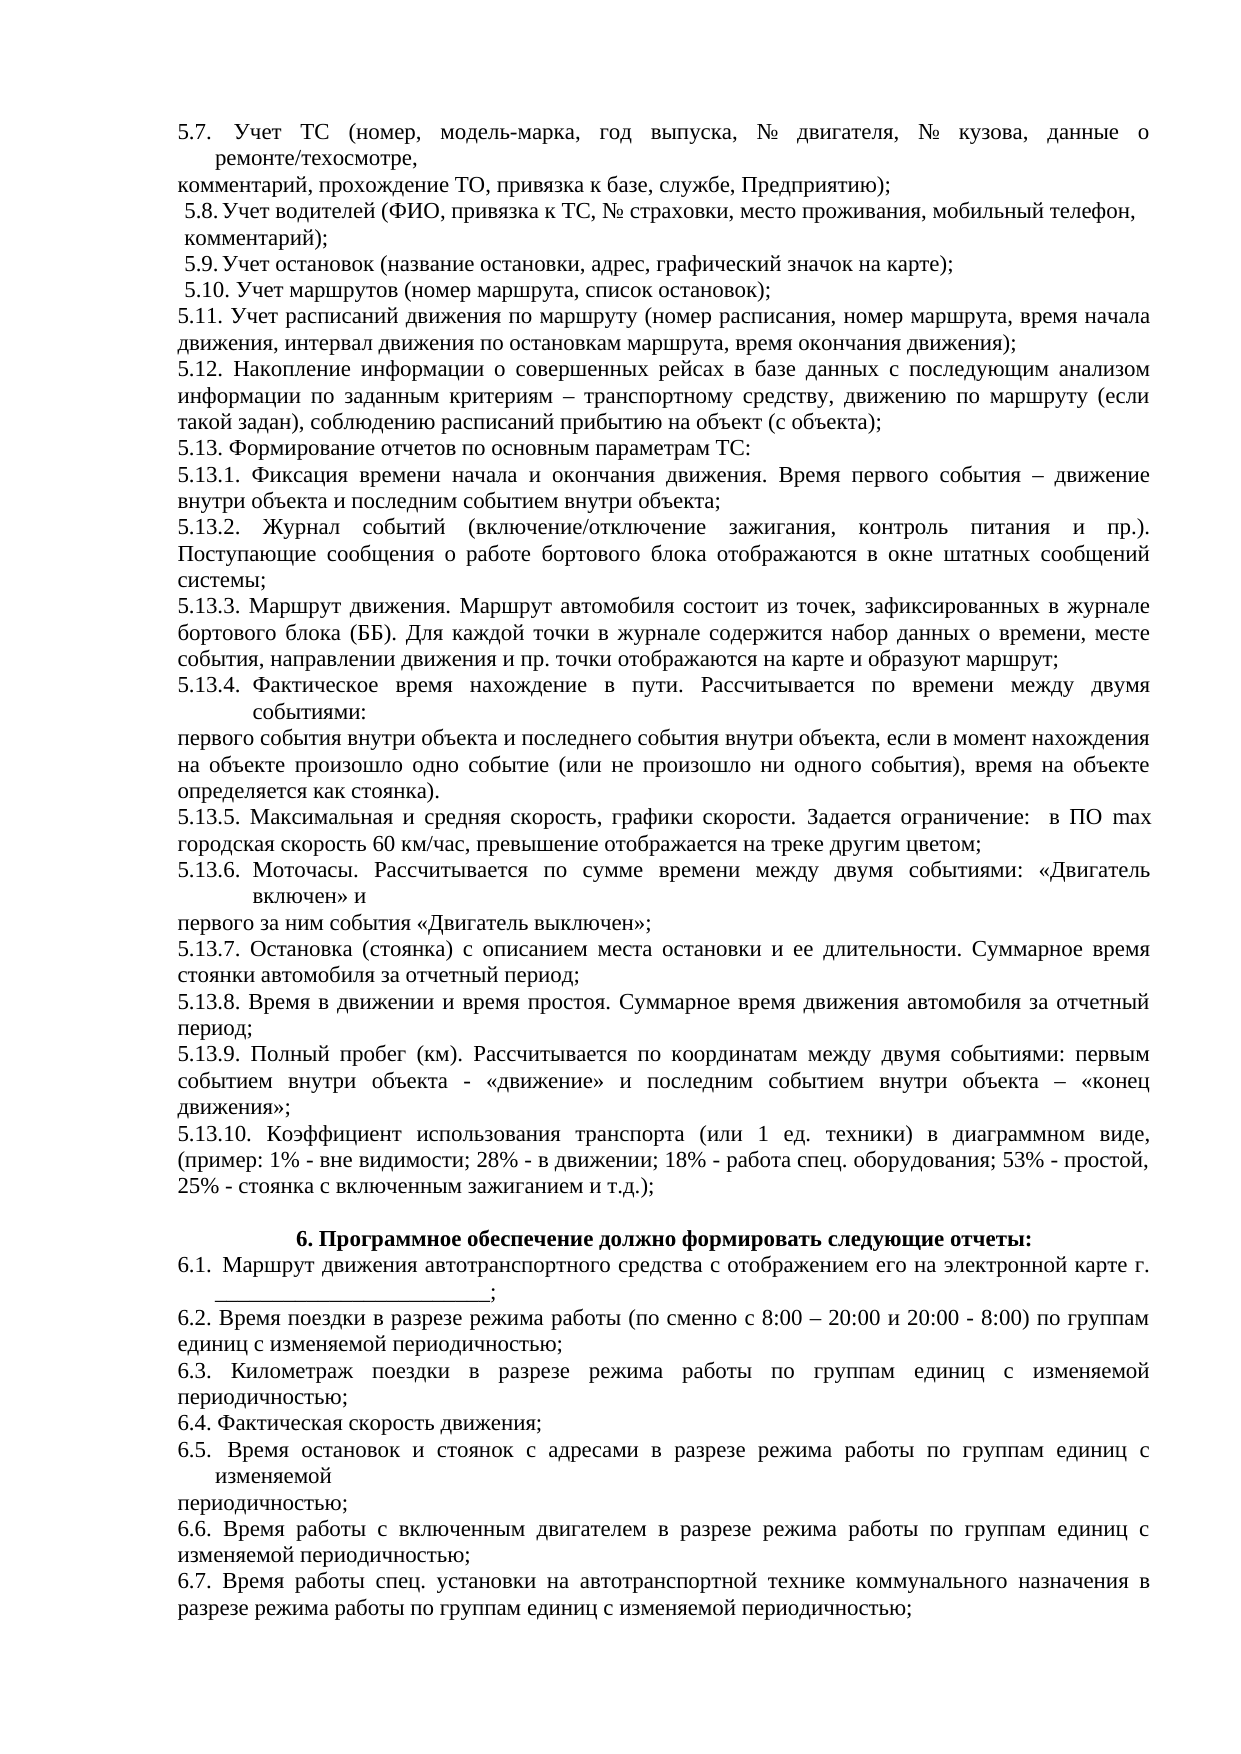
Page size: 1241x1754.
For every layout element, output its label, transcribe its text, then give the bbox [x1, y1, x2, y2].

text 5.13.2. Журнал событий (включение/отключение зажигания, контроль питания и пр.). Поступающие сообщения о работе бортового блока отображаются в окне штатных сообщений системы; [177, 513, 1152, 592]
text 5.13.7. Остановка (стоянка) с описанием места остановки и ее длительности. Суммарное время стоянки автомобиля за отчетный период; [177, 935, 1152, 988]
text 6.3. Километраж поездки в разрезе режима работы по группам единиц с изменяемой периодичностью; [177, 1357, 1152, 1409]
text 5.11. Учет расписаний движения по маршруту (номер расписания, номер маршрута, время начала движения, интервал движения по остановкам маршрута, время окончания движения); [177, 303, 1152, 355]
text периодичностью; [177, 1488, 1152, 1515]
list Моточасы. Рассчитывается по сумме времени между двумя событиями: «Двигатель включен» и [177, 856, 1152, 909]
text 6.6. Время работы с включенным двигателем в разрезе режима работы по группам единиц с изменяемой периодичностью; [177, 1515, 1152, 1568]
list Маршрут движения автотранспортного средства с отображением его на электронной карте г. ________________________; [177, 1251, 1152, 1304]
list Время остановок и стоянок с адресами в разрезе режима работы по группам единиц с изменяемой [177, 1436, 1152, 1488]
list Фактическое время нахождение в пути. Рассчитывается по времени между двумя событиями: [177, 672, 1152, 724]
list Учет водителей (ФИО, привязка к ТС, № страховки, место проживания, мобильный телефон, [184, 197, 1152, 223]
text 5.13.3. Маршрут движения. Маршрут автомобиля состоит из точек, зафиксированных в журнале бортового блока (ББ). Для каждой точки в журнале содержится набор данных о времени, месте события, направлении движения и пр. точки отображаются на карте и образуют маршрут; [177, 592, 1152, 672]
text 5.13.8. Время в движении и время простоя. Суммарное время движения автомобиля за отчетный период; [177, 988, 1152, 1041]
text 5.13.5. Максимальная и средняя скорость, графики скорости. Задается ограничение: в ПО max городская скорость 60 км/час, превышение отображается на треке другим цветом; [177, 803, 1152, 856]
text 5.13.10. Коэффициент использования транспорта (или 1 ед. техники) в диаграммном виде, (пример: 1% - вне видимости; 28% - в движении; 18% - работа спец. оборудования; 53% - простой, 25% - стоянка с включенным зажиганием и т.д.); [177, 1119, 1152, 1199]
text 5.13.9. Полный пробег (км). Рассчитывается по координатам между двумя событиями: первым событием внутри объекта - «движение» и последним событием внутри объекта – «конец движения»; [177, 1041, 1152, 1119]
text 6. Программное обеспечение должно формировать следующие отчеты: [177, 1225, 1152, 1251]
text 5.10. Учет маршрутов (номер маршрута, список остановок); [184, 276, 1152, 303]
text комментарий, прохождение ТО, привязка к базе, службе, Предприятию); [177, 171, 1152, 197]
text 5.12. Накопление информации о совершенных рейсах в базе данных с последующим анализом информации по заданным критериям – транспортному средству, движению по маршруту (если такой задан), соблюдению расписаний прибытию на объект (с объекта); [177, 355, 1152, 434]
text комментарий); [184, 223, 1152, 250]
text первого за ним события «Двигатель выключен»; [177, 909, 1152, 935]
text 5.13.1. Фиксация времени начала и окончания движения. Время первого события – движение внутри объекта и последним событием внутри объекта; [177, 461, 1152, 513]
list Учет остановок (название остановки, адрес, графический значок на карте); [184, 250, 1152, 276]
text 6.7. Время работы спец. установки на автотранспортной технике коммунального назначения в разрезе режима работы по группам единиц с изменяемой периодичностью; [177, 1568, 1152, 1620]
text 5.13. Формирование отчетов по основным параметрам ТС: [177, 434, 1152, 461]
list Учет ТС (номер, модель-марка, год выпуска, № двигателя, № кузова, данные о ремонте/техосмотре, [177, 118, 1152, 171]
text первого события внутри объекта и последнего события внутри объекта, если в момент нахождения на объекте произошло одно событие (или не произошло ни одного события), время на объекте определяется как стоянка). [177, 724, 1152, 803]
text 6.2. Время поездки в разрезе режима работы (по сменно с 8:00 – 20:00 и 20:00 - 8:00) по группам единиц с изменяемой периодичностью; [177, 1304, 1152, 1357]
text 6.4. Фактическая скорость движения; [177, 1409, 1152, 1436]
